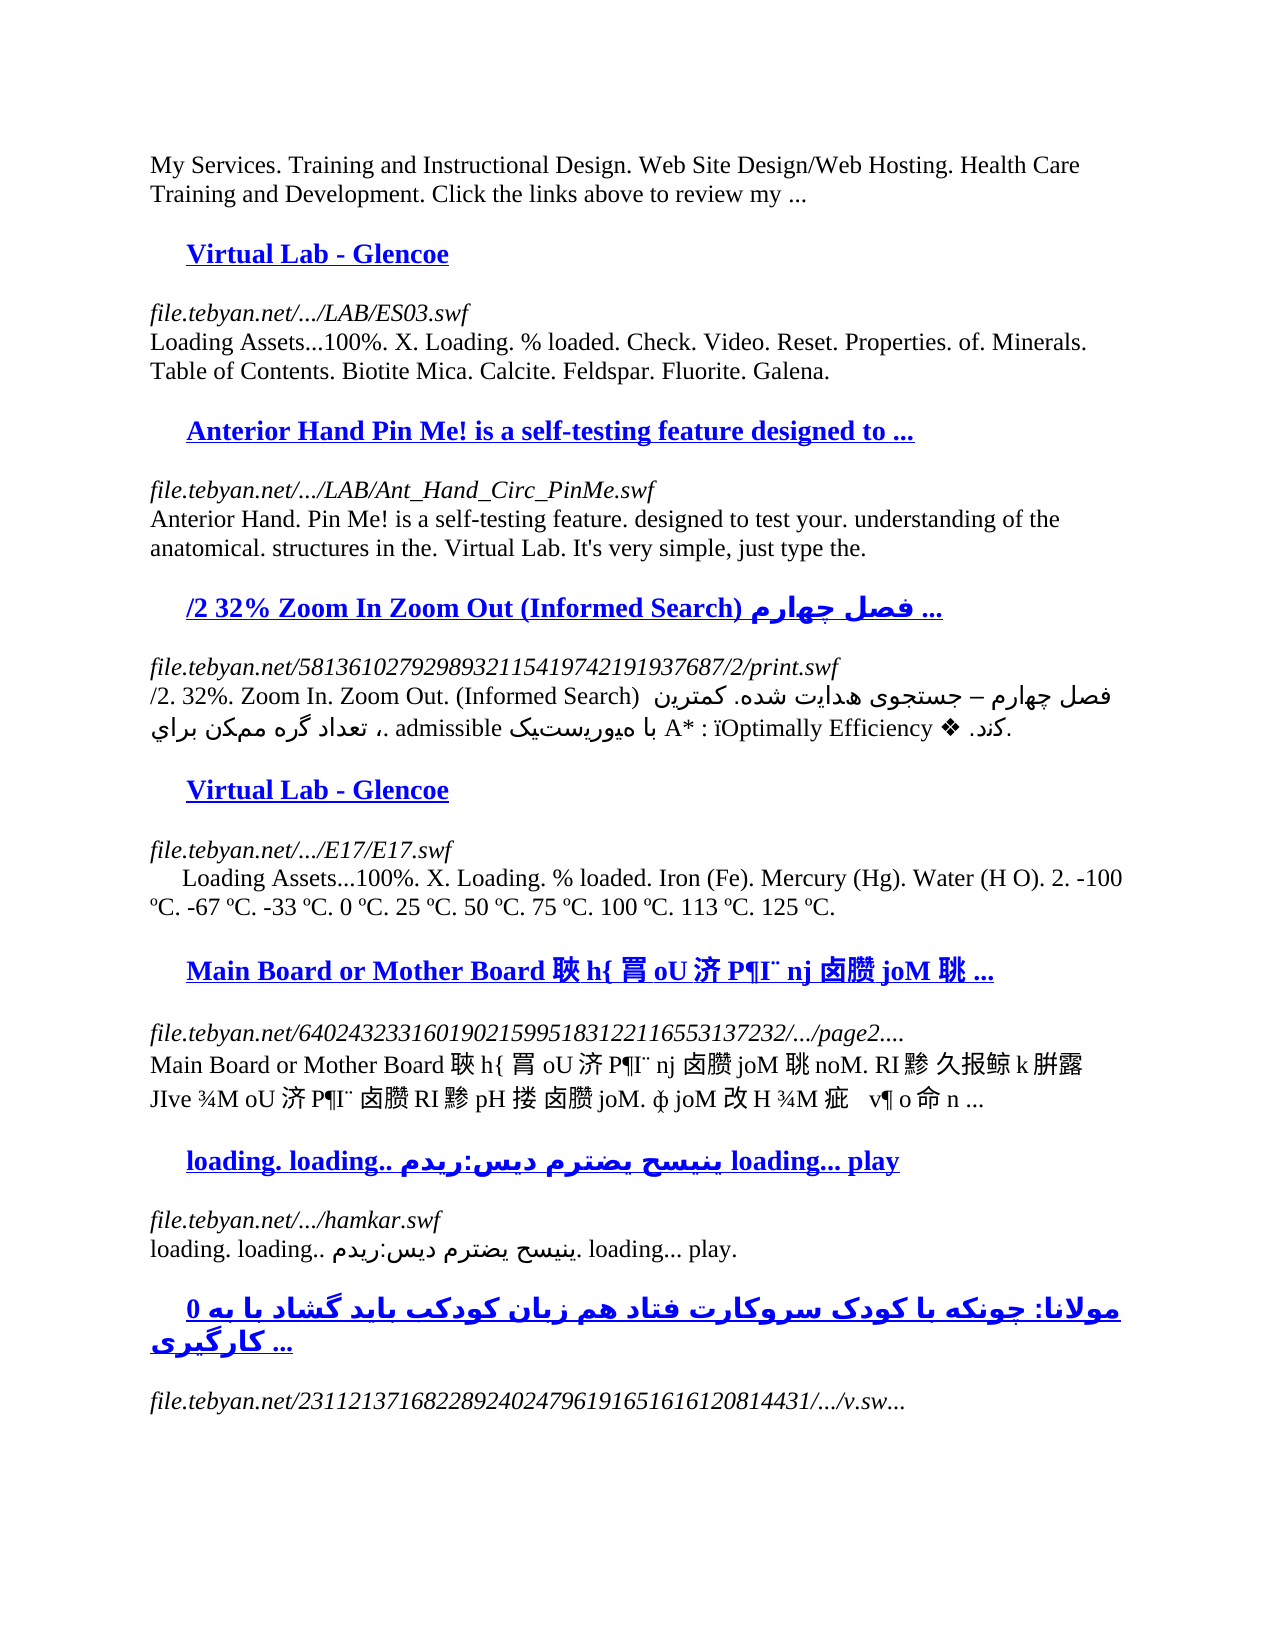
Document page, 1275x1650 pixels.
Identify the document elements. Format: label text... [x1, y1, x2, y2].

text file.tebyan.net/.../hamkar.swf [150, 1205, 1125, 1234]
text file.tebyan.net/23112137168228924024796191651616120814431/.../v.sw... [150, 1386, 1125, 1415]
text file.tebyan.net/.../LAB/Ant_Hand_Circ_PinMe.swf [150, 475, 1125, 504]
text file.tebyan.net/.../E17/E17.swf [150, 835, 1125, 863]
text Anterior Hand. Pin Me! is a self-testing feature. designed to test your. understanding of the anatomical. structures in the. Virtual Lab. It's very simple, just type the. [150, 504, 1125, 561]
text file.tebyan.net/.../LAB/ES03.swf [150, 298, 1125, 327]
text  Virtual Lab - Glencoe [150, 237, 1125, 269]
text My Services. Training and Instructional Design. Web Site Design/Web Hosting. Health Care Training and Development. Click the links above to review my ... [150, 150, 1125, 207]
text  Loading Assets...100%. X. Loading. % loaded. Iron (Fe). Mercury (Hg). Water (H O). 2. -100 ºC. -67 ºC. -33 ºC. 0 ºC. 25 ºC. 50 ºC. 75 ºC. 100 ºC. 113 ºC. 125 ºC. [150, 863, 1125, 921]
text  /2 32% Zoom In Zoom Out (Informed Search) ﻓﺼﻞ ﭼﮭﺍﺭﻡ ... [150, 591, 1125, 623]
text file.tebyan.net/640243233160190215995183122116553137232/.../page2.... [150, 1018, 1125, 1046]
text file.tebyan.net/5813610279298932115419742191937687/2/print.swf [150, 652, 1125, 681]
text  Main Board or Mother Board 聗h{ 罥oU济P¶I¨ nj 卤臜joM 聎 ... [150, 950, 1125, 988]
text /2. 32%. Zoom In. Zoom Out. (Informed Search) ﻓﺼﻞ ﭼﮭﺍﺭﻡ – ﺟﺴﺘﺠﻮی ھﺪﺍﯾﺕ ﺷﺪﻩ. ﮐﻤﺘﺮﯾﻥ ﺗﻌﺪﺍﺩ ﮔﺭﻩ ﻣﻢﮑﻥ ﺑﺮﺍﻱ ،. admissible ﺑﺎ ﻩﯿﻭﺭﯾﺳﺖﯿﮏ A* : ïOptimally Efficiency ❖ .ﮐﻧﺩ. [150, 681, 1125, 744]
text Loading Assets...100%. X. Loading. % loaded. Check. Video. Reset. Properties. of. Minerals. Table of Contents. Biotite Mica. Calcite. Feldspar. Fluorite. Galena. [150, 327, 1125, 384]
text  Virtual Lab - Glencoe [150, 773, 1125, 806]
text Main Board or Mother Board 聗h{ 罥 oU济P¶I¨ nj 卤臜joM 聎noM. RI黪 久报鲸k腁露JIve ¾M oU济P¶I¨ 卤臜RI黪 pH 搂 卤臜joM.  joM 改H ¾M 疵v¶ o命n ... [150, 1046, 1125, 1114]
text loading. loading.. ينيسح يضترم ديس:ريدم. loading... play. [150, 1234, 1125, 1263]
text  Anterior Hand Pin Me! is a self-testing feature designed to ... [150, 414, 1125, 446]
text  0 ﻣﻮﻻﻧﺎ: ﭼﻮﻧﻜﻪ ﺑﺎ ﻛﻮﺩک ﺳﺮﻭﻛﺎﺭﺕ ﻓﺘﺎﺩ ﻫﻢ ﺯﺑﺎﻥ ﻛﻮﺩﻛﺐ ﺑﺎﯾﺪ ﮔﺸﺎﺩ ﺑﺎ ﺑﻪ ﻛﺎﺭﮔﯿﺮﻯ ... [150, 1292, 1125, 1357]
text  loading. loading.. ينيسح يضترم ديس:ريدم loading... play [150, 1144, 1125, 1176]
